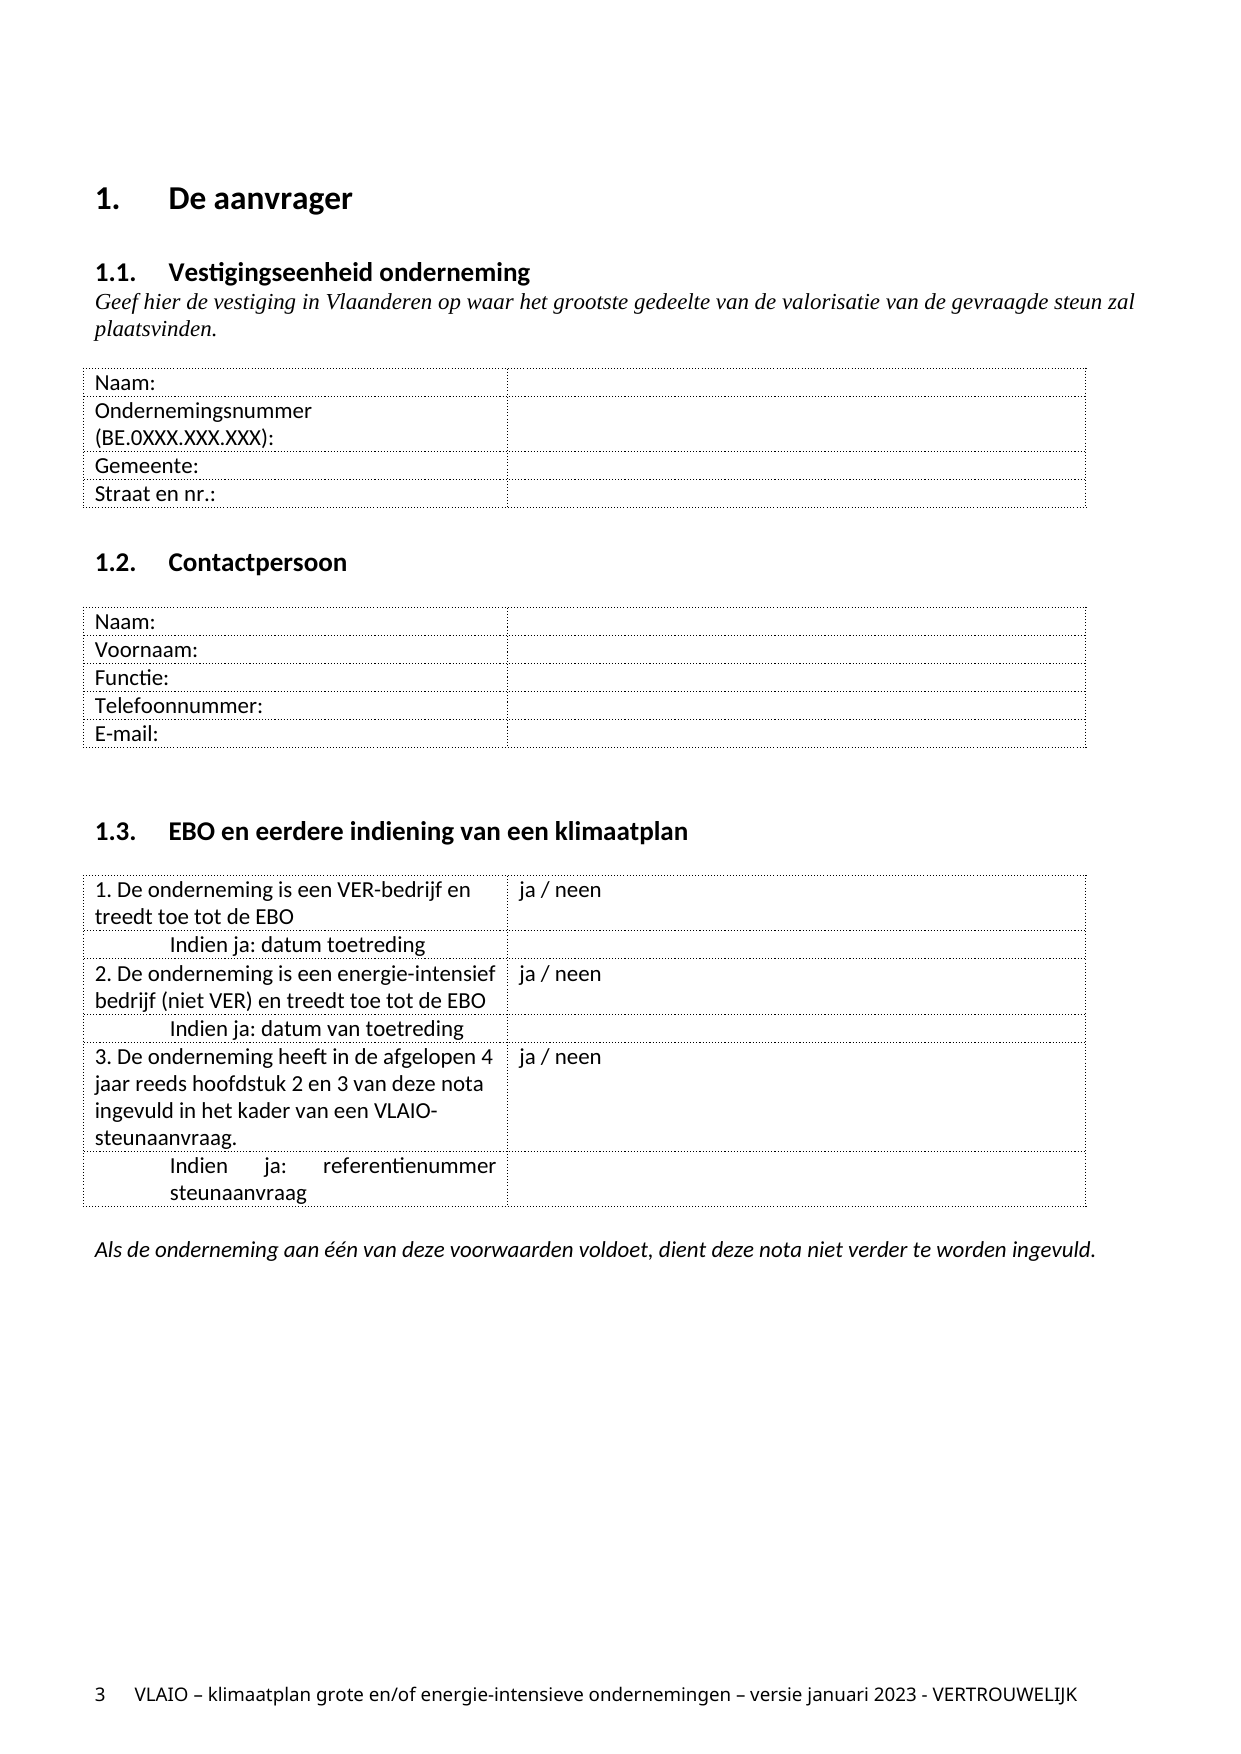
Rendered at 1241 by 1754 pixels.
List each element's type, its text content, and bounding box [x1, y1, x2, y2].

table_cell [508, 396, 1086, 451]
subtitle EBO en eerdere indiening van een klimaatplan [94, 814, 1146, 847]
table_header ja / neen [508, 875, 1086, 930]
table_cell Functie: [83, 663, 508, 691]
table_header Naam: [83, 607, 508, 635]
table_header [508, 368, 1086, 396]
table_header 1. De onderneming is een VER-bedrijf en treedt toe tot de EBO [83, 875, 508, 930]
table_cell [508, 1014, 1086, 1042]
table_cell Telefoonnummer: [83, 691, 508, 719]
subtitle Contactpersoon [94, 546, 1146, 579]
table_cell E-mail: [83, 719, 508, 747]
table_header Naam: [83, 368, 508, 396]
table_header [508, 607, 1086, 635]
table_cell [508, 719, 1086, 747]
table_cell 2. De onderneming is een energie-intensief bedrijf (niet VER) en treedt toe tot de EBO [83, 958, 508, 1013]
text Als de onderneming aan één van deze voorwaarden voldoet, dient deze nota niet verder te worden ingevuld. [94, 1235, 1146, 1263]
table_cell ja / neen [508, 1042, 1086, 1151]
table_cell [508, 691, 1086, 719]
table_cell [508, 930, 1086, 958]
table_cell [508, 663, 1086, 691]
text Geef hier de vestiging in Vlaanderen op waar het grootste gedeelte van de valorisatie van de gevraagde steun zal plaatsvinden. [94, 288, 1146, 341]
subtitle De aanvrager [94, 177, 1146, 218]
table_cell Indien ja: datum toetreding [83, 930, 508, 958]
table_cell Indien ja: datum van toetreding [83, 1014, 508, 1042]
table_cell [508, 635, 1086, 663]
subtitle Vestigingseenheid onderneming [94, 255, 1146, 288]
table_cell Voornaam: [83, 635, 508, 663]
table_cell ja / neen [508, 958, 1086, 1013]
table_cell Ondernemingsnummer (BE.0XXX.XXX.XXX): [83, 396, 508, 451]
table_cell Straat en nr.: [83, 479, 508, 507]
table_cell 3. De onderneming heeft in de afgelopen 4 jaar reeds hoofdstuk 2 en 3 van deze nota ingevuld in het kader van een VLAIO-steunaanvraag. [83, 1042, 508, 1151]
table_cell [508, 479, 1086, 507]
table_cell [508, 1151, 1086, 1206]
table_cell [508, 451, 1086, 479]
table_cell Gemeente: [83, 451, 508, 479]
table_cell Indien ja: referentienummer steunaanvraag [83, 1151, 508, 1206]
